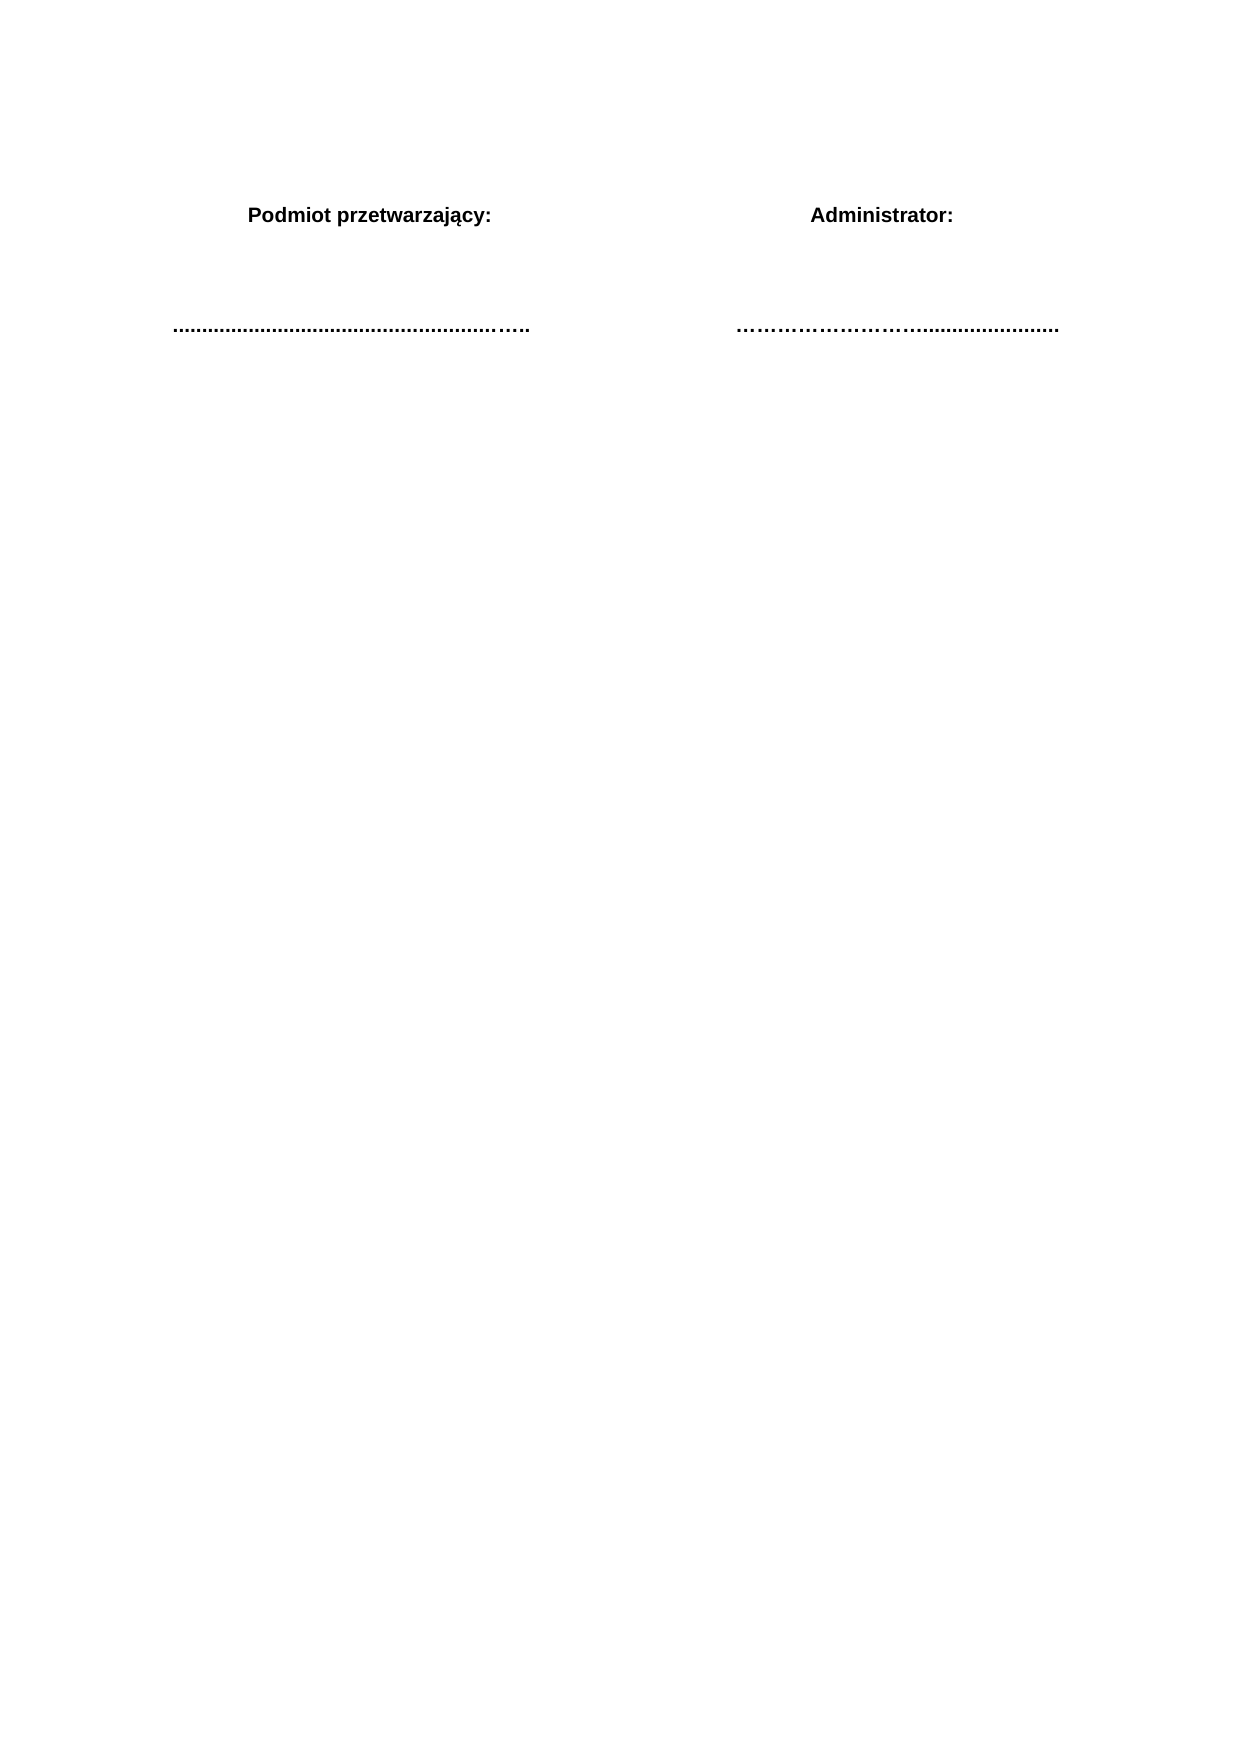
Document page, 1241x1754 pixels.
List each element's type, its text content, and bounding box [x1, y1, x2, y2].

text ….. ……………………… [148, 313, 1093, 337]
text Podmiot przetwarzający: Administrator: [148, 203, 1093, 227]
